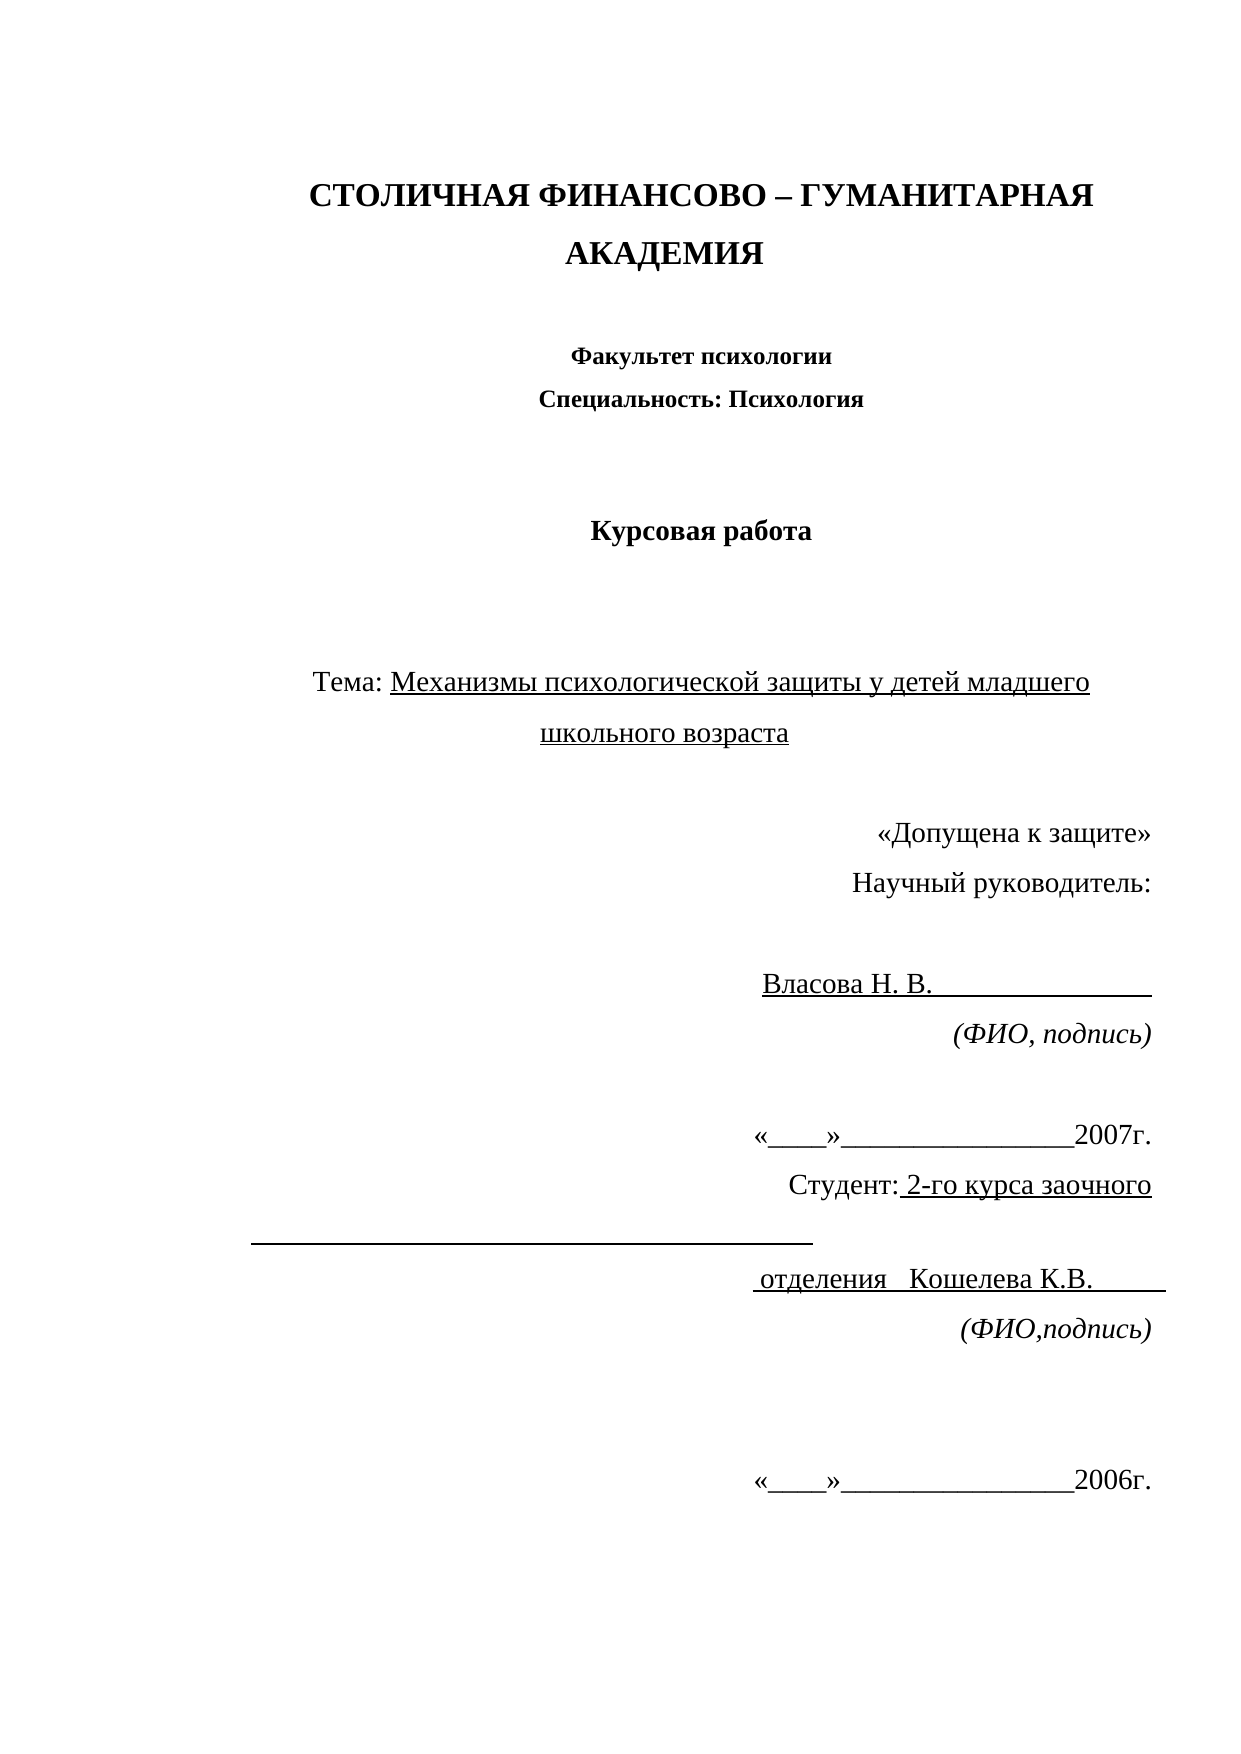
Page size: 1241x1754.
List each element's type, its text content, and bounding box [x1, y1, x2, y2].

text «Допущена к защите» [177, 815, 1152, 849]
text Факультет психологии [177, 341, 1152, 370]
text Специальность: Психология [177, 384, 1152, 413]
text «____»________________2006г. [177, 1462, 1152, 1496]
text Тема: Механизмы психологической защиты у детей младшего школьного возраста [177, 664, 1152, 748]
text «____»________________2007г. [177, 1117, 1152, 1151]
text Курсовая работа [177, 513, 1152, 547]
text отделения Кошелева К.В.____ [177, 1261, 1152, 1294]
text (ФИО,подпись) [177, 1311, 1152, 1395]
text (ФИО, подпись) [177, 1017, 1152, 1050]
text СТОЛИЧНАЯ ФИНАНСОВО – ГУМАНИТАРНАЯ АКАДЕМИЯ [177, 176, 1152, 271]
text Власова Н. В._______________ [177, 966, 1152, 1000]
text Студент: 2-го курса заочного [177, 1167, 1152, 1201]
text Научный руководитель: [177, 866, 1152, 899]
